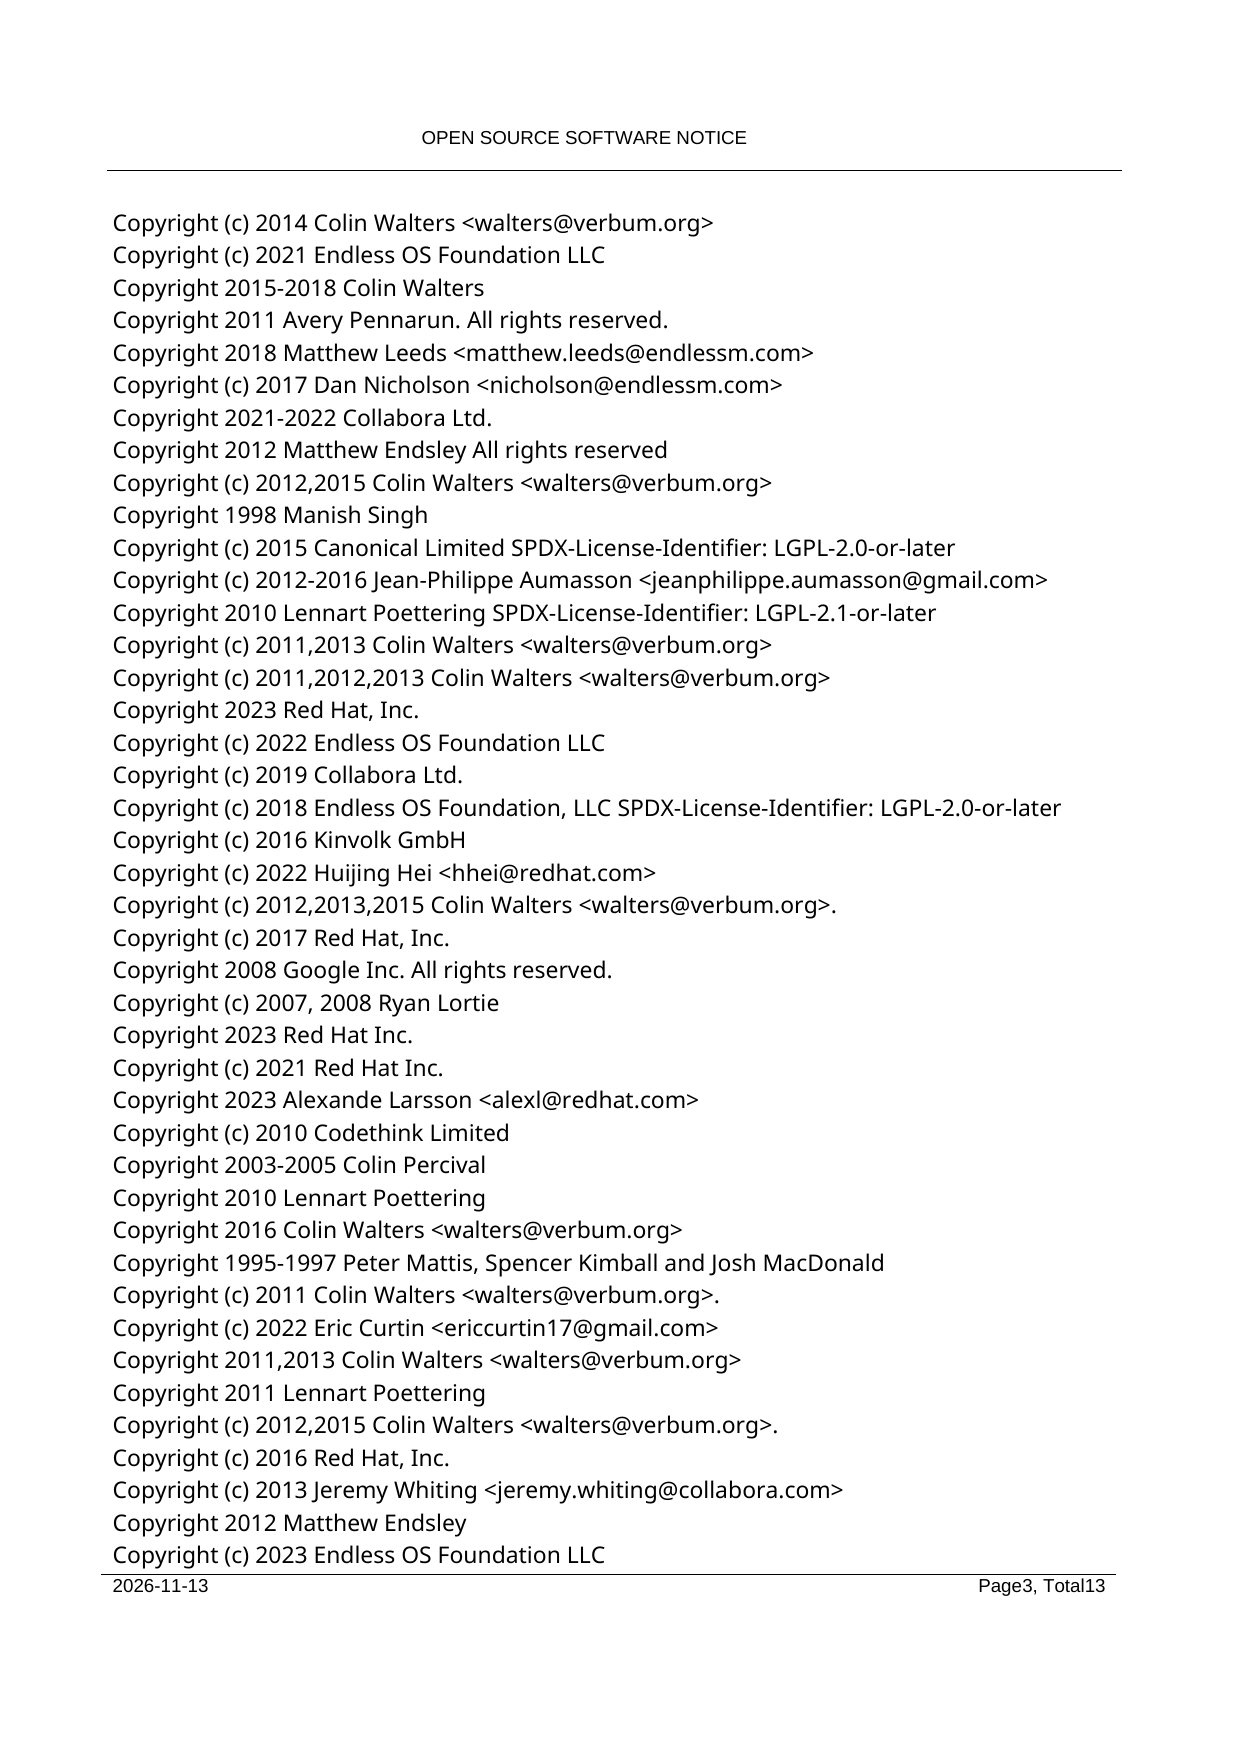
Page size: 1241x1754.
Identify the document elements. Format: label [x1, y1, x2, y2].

text [112, 206, 1128, 1571]
